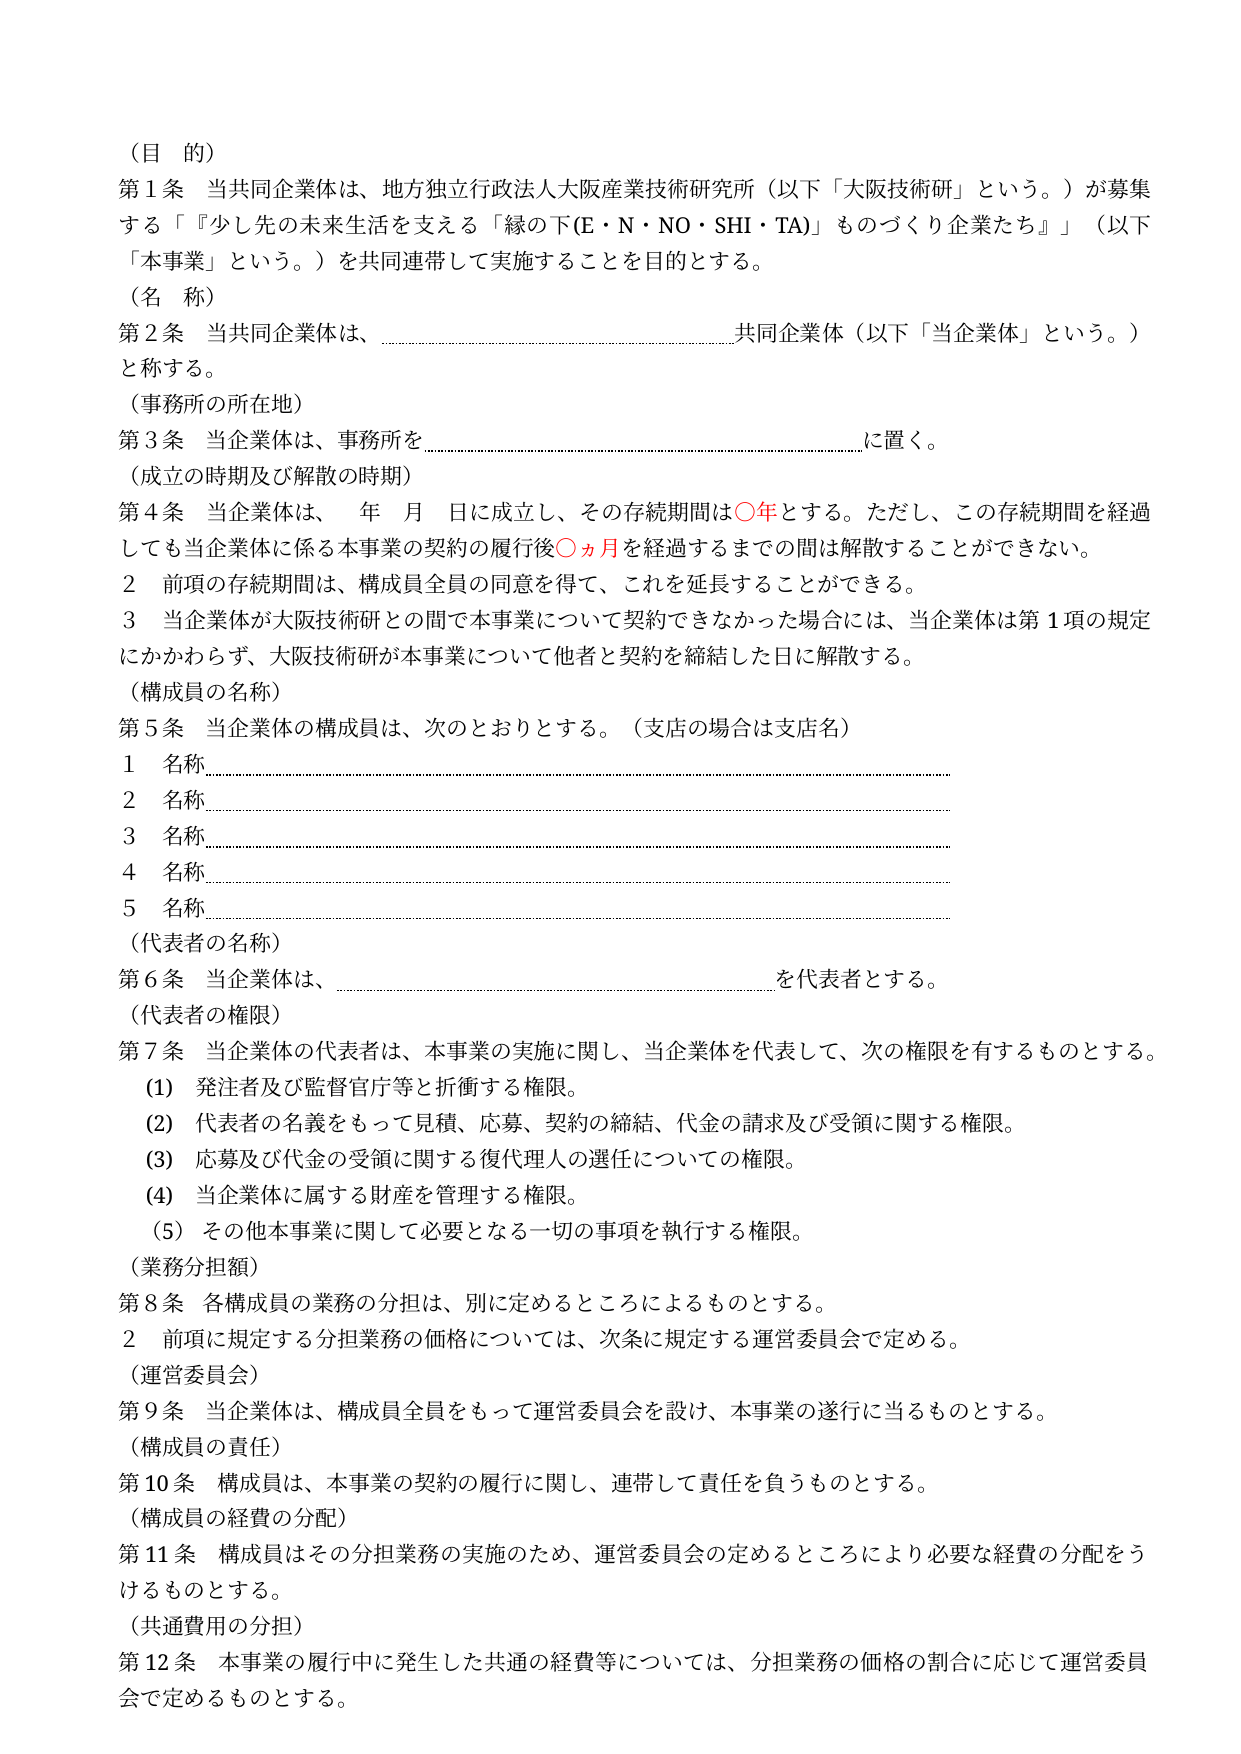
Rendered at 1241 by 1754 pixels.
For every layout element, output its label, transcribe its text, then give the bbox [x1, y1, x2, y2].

list 各構成員の業務の分担は、別に定めるところによるものとする。 [118, 1284, 1152, 1320]
text ４ 名称 [118, 853, 1152, 888]
text （代表者の名称） [118, 924, 1152, 960]
text 第12条 本事業の履行中に発生した共通の経費等については、分担業務の価格の割合に応じて運営委員会で定めるものとする。 [118, 1643, 1152, 1715]
text ２ 前項に規定する分担業務の価格については、次条に規定する運営委員会で定める。 [118, 1320, 1152, 1356]
text （事務所の所在地） [118, 385, 1152, 421]
text （目 的） [118, 134, 1152, 170]
text （業務分担額） [118, 1248, 1152, 1284]
text (1) 発注者及び監督官庁等と折衝する権限。 [118, 1068, 1152, 1104]
text ２ 名称 [118, 781, 1152, 817]
text （名 称） [118, 278, 1152, 313]
text 第９条 当企業体は、構成員全員をもって運営委員会を設け、本事業の遂行に当るものとする。 [118, 1392, 1152, 1428]
text （構成員の名称） [118, 673, 1152, 709]
text （成立の時期及び解散の時期） [118, 457, 1152, 493]
text 第６条 当企業体は、 を代表者とする。 [118, 960, 1152, 996]
text 第５条 当企業体の構成員は、次のとおりとする。（支店の場合は支店名） [118, 709, 1152, 745]
text ２ 前項の存続期間は、構成員全員の同意を得て、これを延長することができる。 [118, 565, 1152, 601]
text 第11条 構成員はその分担業務の実施のため、運営委員会の定めるところにより必要な経費の分配をうけるものとする。 [118, 1535, 1152, 1607]
text 第３条 当企業体は、事務所を に置く。 [118, 421, 1152, 457]
text （構成員の責任） [118, 1428, 1152, 1463]
text ３ 名称 [118, 817, 1152, 853]
text (3) 応募及び代金の受領に関する復代理人の選任についての権限。 [118, 1140, 1152, 1176]
text 第４条 当企業体は、 年 月 日に成立し、その存続期間は○年とする。ただし、この存続期間を経過しても当企業体に係る本事業の契約の履行後○ヵ月を経過するまでの間は解散することができない。 [118, 493, 1152, 565]
text (2) 代表者の名義をもって見積、応募、契約の締結、代金の請求及び受領に関する権限。 [118, 1104, 1152, 1140]
text ５ 名称 [118, 888, 1152, 924]
text (4) 当企業体に属する財産を管理する権限。 [118, 1176, 1152, 1212]
text 第２条 当共同企業体は、 共同企業体（以下「当企業体」という。）と称する。 [118, 313, 1152, 385]
text （構成員の経費の分配） [118, 1499, 1152, 1535]
text １ 名称 [118, 745, 1152, 781]
text 第７条 当企業体の代表者は、本事業の実施に関し、当企業体を代表して、次の権限を有するものとする。 [118, 1032, 1152, 1068]
text （5） その他本事業に関して必要となる一切の事項を執行する権限。 [118, 1212, 1152, 1248]
text （代表者の権限） [118, 996, 1152, 1032]
text 第10条 構成員は、本事業の契約の履行に関し、連帯して責任を負うものとする。 [118, 1463, 1152, 1499]
text ３ 当企業体が大阪技術研との間で本事業について契約できなかった場合には、当企業体は第1項の規定にかかわらず、大阪技術研が本事業について他者と契約を締結した日に解散する。 [118, 601, 1152, 673]
text （共通費用の分担） [118, 1607, 1152, 1643]
text 第１条 当共同企業体は、地方独立行政法人大阪産業技術研究所（以下「大阪技術研」という。）が募集する「『少し先の未来生活を支える「縁の下(E・N・NO・SHI・TA)」ものづくり企業たち』」（以下「本事業」という。）を共同連帯して実施することを目的とする。 [118, 170, 1152, 278]
text （運営委員会） [118, 1356, 1152, 1392]
